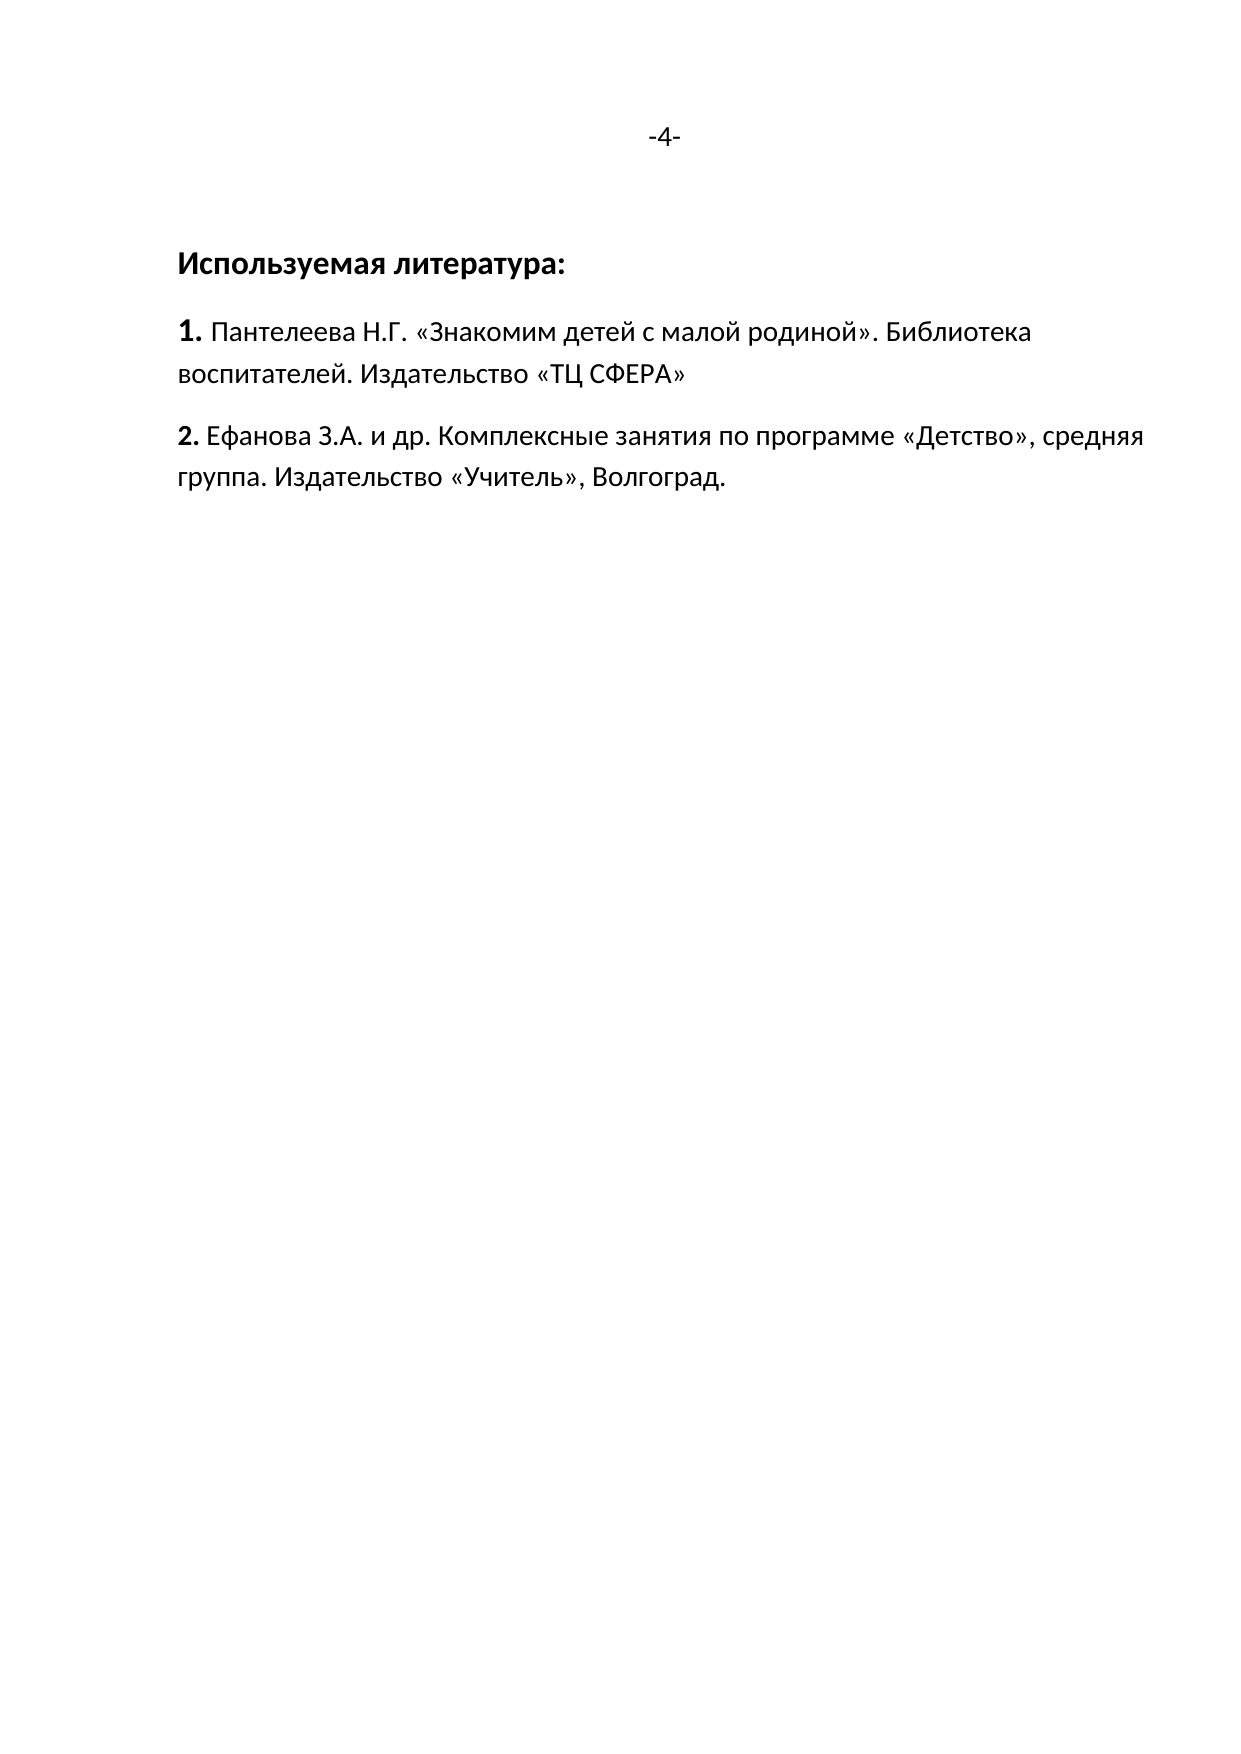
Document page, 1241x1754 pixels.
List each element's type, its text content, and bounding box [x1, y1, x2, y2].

text 2. Ефанова З.А. и др. Комплексные занятия по программе «Детство», средняя группа. Издательство «Учитель», Волгоград. [177, 417, 1152, 494]
text -4- [177, 118, 1152, 154]
text Используемая литература: [177, 242, 1152, 282]
text 1. Пантелеева Н.Г. «Знакомим детей с малой родиной». Библиотека воспитателей. Издательство «ТЦ СФЕРА» [177, 309, 1152, 391]
